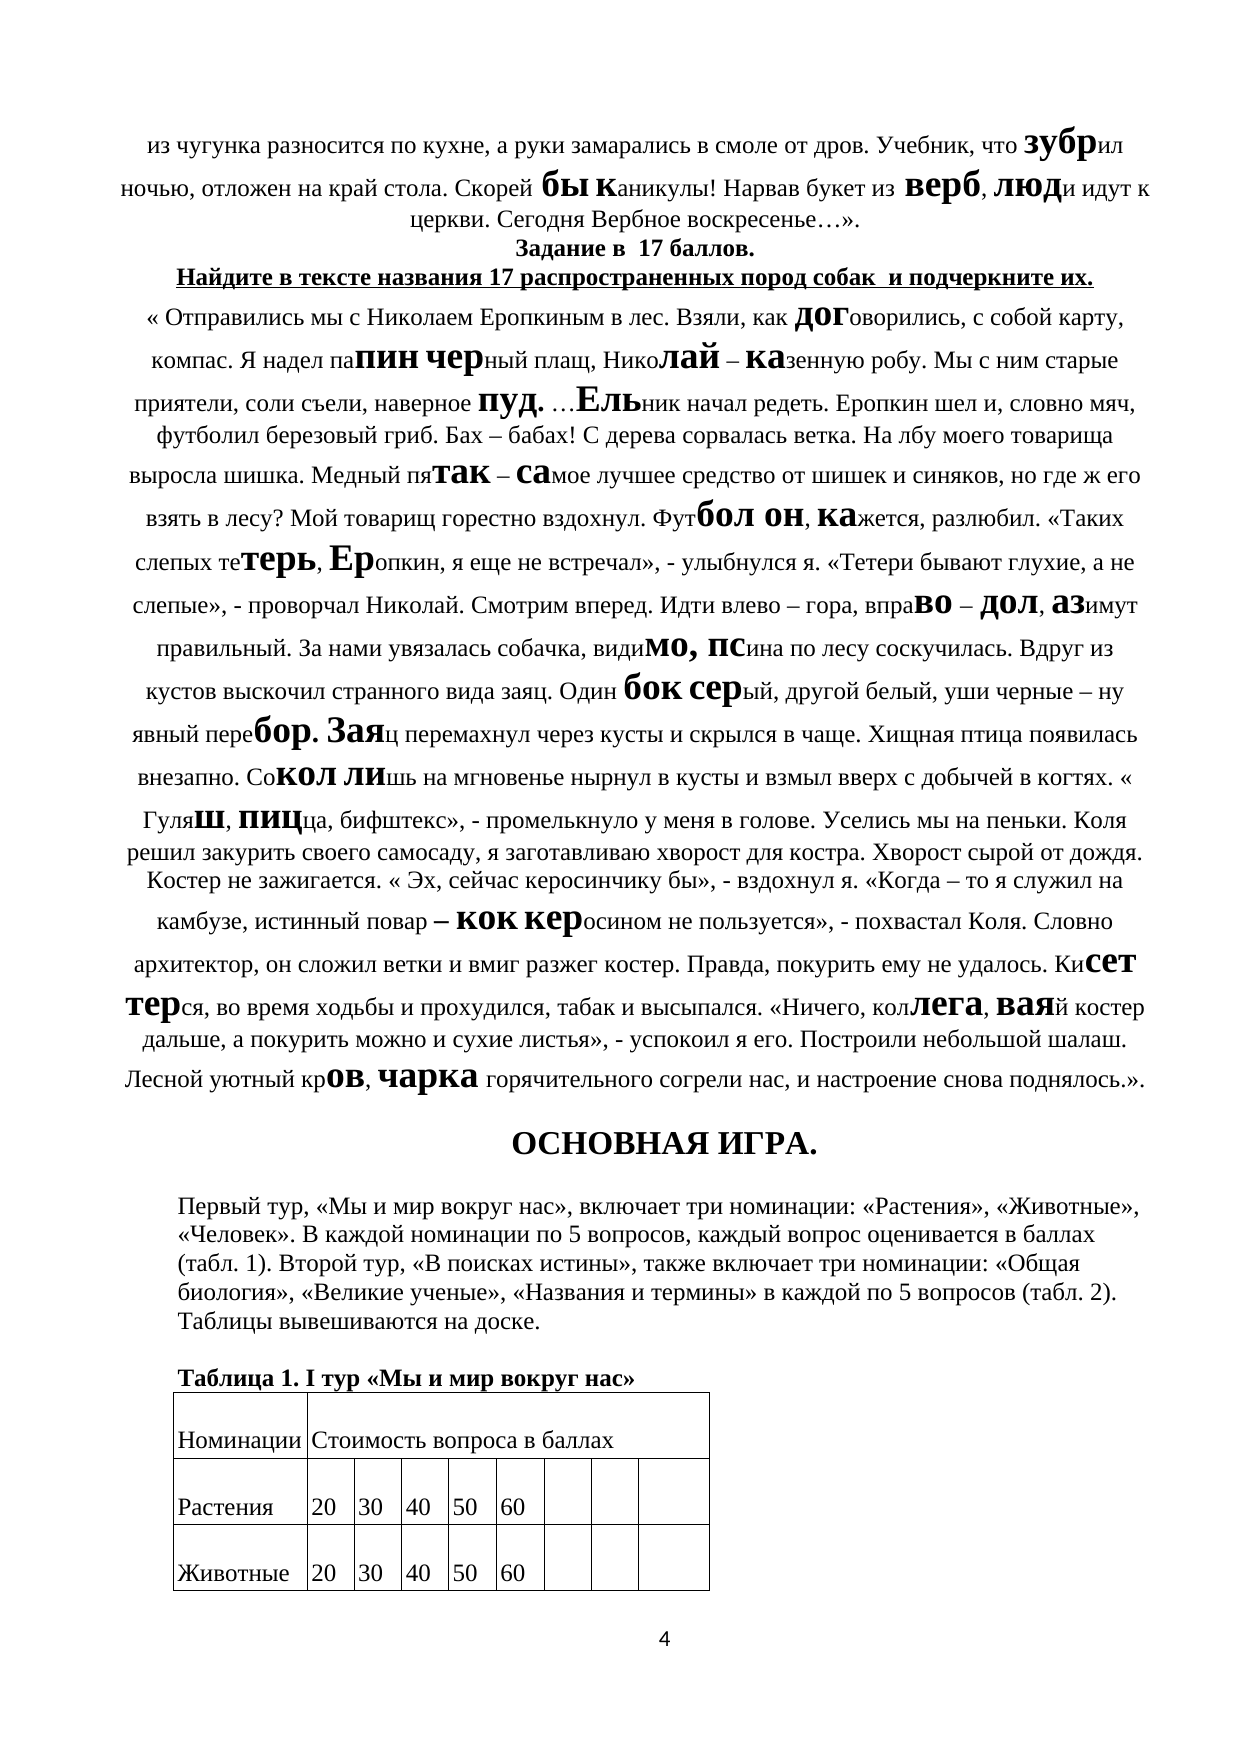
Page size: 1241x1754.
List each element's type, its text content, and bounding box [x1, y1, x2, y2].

table_cell 60 [497, 1525, 544, 1590]
table_cell [592, 1459, 638, 1524]
table_cell 50 [449, 1525, 496, 1590]
table_cell 20 [308, 1525, 354, 1590]
table_header Номинации [174, 1393, 307, 1458]
table_cell Растения [174, 1459, 307, 1524]
table_cell Животные [174, 1525, 307, 1590]
table_cell 20 [308, 1459, 354, 1524]
text ОСНОВНАЯ ИГРА. [177, 1124, 1152, 1162]
table_cell [545, 1525, 591, 1590]
table_cell 60 [497, 1459, 544, 1524]
table_cell 30 [355, 1459, 401, 1524]
table_cell 40 [402, 1525, 448, 1590]
text Первый тур, «Мы и мир вокруг нас», включает три номинации: «Растения», «Животные», «Человек». В каждой номинации по 5 вопросов, каждый вопрос оценивается в баллах (табл. 1). Второй тур, «В поисках истины», также включает три номинации: «Общая биология», «Великие ученые», «Названия и термины» в каждой по 5 вопросов (табл. 2). Таблицы вывешиваются на доске. Таблица 1. I тур «Мы и мир вокруг нас» [177, 1162, 1152, 1392]
text Найдите в тексте названия 17 распространенных пород собак и подчеркните их. [118, 262, 1152, 291]
text Задание в 17 баллов. [118, 233, 1152, 262]
table_cell 30 [355, 1525, 401, 1590]
table_cell [639, 1459, 709, 1524]
table_cell 40 [402, 1459, 448, 1524]
table_cell [545, 1459, 591, 1524]
table_cell 50 [449, 1459, 496, 1524]
table_header Стоимость вопроса в баллах [308, 1393, 709, 1458]
table_cell [592, 1525, 638, 1590]
table_cell [639, 1525, 709, 1590]
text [118, 118, 1152, 233]
text « Отправились мы с Николаем Еропкиным в лес. Взяли, как договорились, с собой карту, компас. Я надел папин черный плащ, Николай – казенную робу. Мы с ним старые приятели, соли съели, наверное пуд. …Ельник начал редеть. Еропкин шел и, словно мяч, футболил березовый гриб. Бах – бабах! С дерева сорвалась ветка. На лбу моего товарища выросла шишка. Медный пятак – самое лучшее средство от шишек и синяков, но где ж его взять в лесу? Мой товарищ горестно вздохнул. Футбол он, кажется, разлюбил. «Таких слепых тетерь, Еропкин, я еще не встречал», - улыбнулся я. «Тетери бывают глухие, а не слепые», - проворчал Николай. Смотрим вперед. Идти влево – гора, вправо – дол, азимут правильный. За нами увязалась собачка, видимо, псина по лесу соскучилась. Вдруг из кустов выскочил странного вида заяц. Один бок серый, другой белый, уши черные – ну явный перебор. Заяц перемахнул через кусты и скрылся в чаще. Хищная птица появилась внезапно. Сокол лишь на мгновенье нырнул в кусты и взмыл вверх с добычей в когтях. « Гуляш, пицца, бифштекс», - промелькнуло у меня в голове. Уселись мы на пеньки. Коля решил закурить своего самосаду, я заготавливаю хворост для костра. Хворост сырой от дождя. Костер не зажигается. « Эх, сейчас керосинчику бы», - вздохнул я. «Когда – то я служил на камбузе, истинный повар – кок керосином не пользуется», - похвастал Коля. Словно архитектор, он сложил ветки и вмиг разжег костер. Правда, покурить ему не удалось. Кисет терся, во время ходьбы и прохудился, табак и высыпался. «Ничего, коллега, ваяй костер дальше, а покурить можно и сухие листья», - успокоил я его. Построили небольшой шалаш. Лесной уютный кров, чарка горячительного согрели нас, и настроение снова поднялось.». [118, 291, 1152, 1096]
